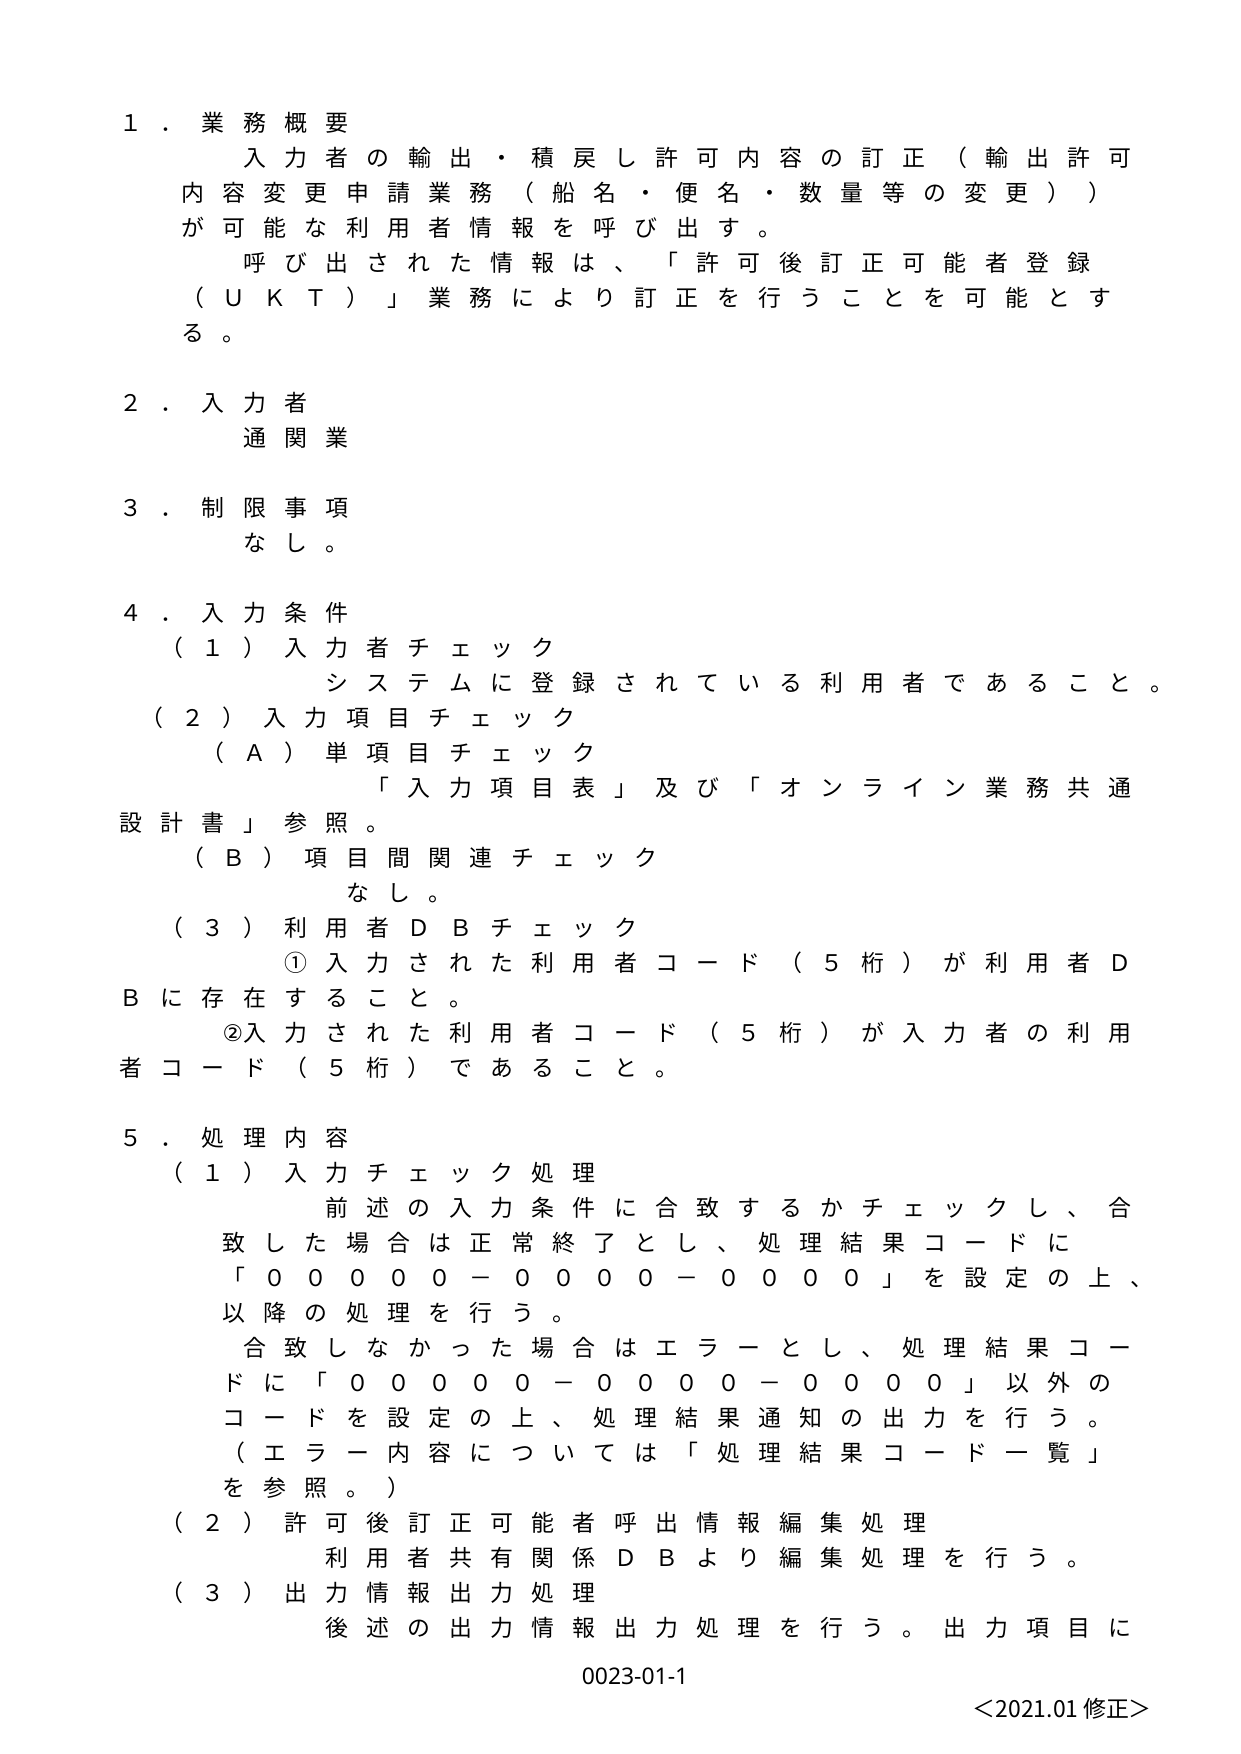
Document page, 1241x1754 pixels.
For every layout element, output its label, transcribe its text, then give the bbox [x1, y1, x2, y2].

text ４．入力条件 [119, 594, 1150, 629]
text なし。 [119, 874, 1150, 909]
text 利用者共有関係ＤＢより編集処理を行う。 [119, 1539, 1150, 1574]
text システムに登録されている利用者であること。 [119, 664, 1150, 699]
text 通関業 [119, 419, 1150, 454]
text 「入力項目表」及び「オンライン業務共通設計書」参照。 [119, 769, 1150, 839]
text ３．制限事項 [119, 489, 1150, 524]
text （Ｂ）項目間関連チェック [119, 839, 1150, 874]
text （１）入力チェック処理 [119, 1154, 1150, 1189]
text （２）許可後訂正可能者呼出情報編集処理 [119, 1504, 1150, 1539]
text １．業務概要 [119, 104, 1150, 139]
text なし。 [119, 524, 1150, 559]
text （３）利用者ＤＢチェック [119, 909, 1150, 944]
text （２）入力項目チェック [119, 699, 1150, 734]
text 前述の入力条件に合致するかチェックし、合致した場合は正常終了とし、処理結果コードに「０００００－００００－００００」を設定の上、以降の処理を行う。 [119, 1189, 1150, 1329]
text ②入力された利用者コード（５桁）が入力者の利用者コード（５桁）であること。 [119, 1014, 1150, 1084]
text ２．入力者 [119, 384, 1150, 419]
text 呼び出された情報は、「許可後訂正可能者登録（ＵＫＴ）」業務により訂正を行うことを可能とする。 [119, 244, 1150, 349]
text ５．処理内容 [119, 1119, 1150, 1154]
text ①入力された利用者コード（５桁）が利用者ＤＢに存在すること。 [119, 944, 1150, 1014]
text （１）入力者チェック [119, 629, 1150, 664]
text 合致しなかった場合はエラーとし、処理結果コードに「０００００－００００－００００」以外のコードを設定の上、処理結果通知の出力を行う。（エラー内容については「処理結果コード一覧」を参照。） [202, 1329, 1150, 1504]
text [119, 1609, 1150, 1644]
text （３）出力情報出力処理 [119, 1574, 1150, 1609]
text （Ａ）単項目チェック [119, 734, 1150, 769]
text 入力者の輸出・積戻し許可内容の訂正（輸出許可内容変更申請業務（船名・便名・数量等の変更））が可能な利用者情報を呼び出す。 [119, 139, 1150, 244]
